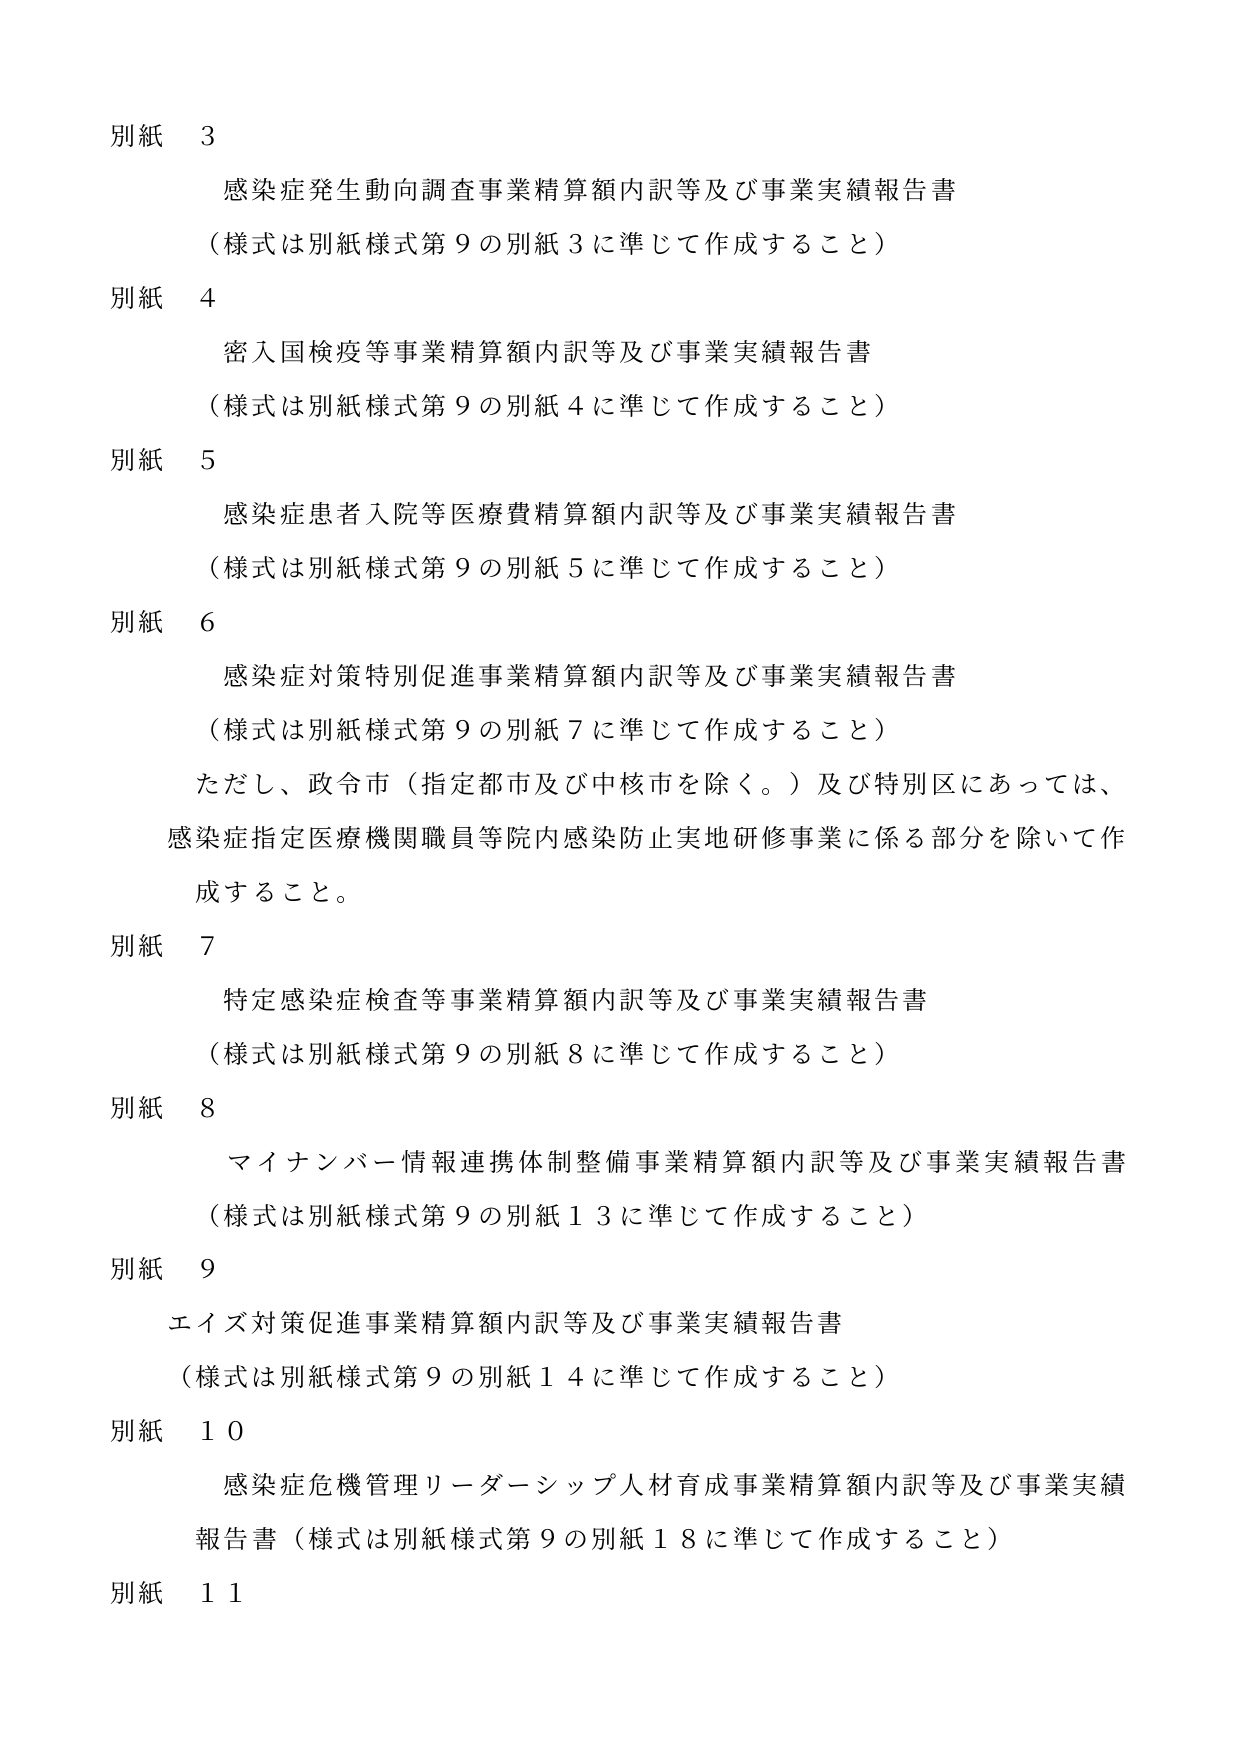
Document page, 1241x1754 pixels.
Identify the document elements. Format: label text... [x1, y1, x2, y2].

text 別紙 ８ [110, 1079, 1130, 1133]
text 感染症発生動向調査事業精算額内訳等及び事業実績報告書 [110, 162, 1130, 216]
text 別紙 ６ [110, 594, 1130, 648]
text 感染症指定医療機関職員等院内感染防止実地研修事業に係る部分を除いて作成すること。 [110, 809, 1130, 917]
text （様式は別紙様式第９の別紙４に準じて作成すること） [110, 378, 1130, 432]
text 感染症患者入院等医療費精算額内訳等及び事業実績報告書 [110, 486, 1130, 540]
text 別紙 ９ [110, 1241, 1130, 1295]
text ただし、政令市（指定都市及び中核市を除く。）及び特別区にあっては、 [110, 756, 1130, 809]
text （様式は別紙様式第９の別紙８に準じて作成すること） [110, 1025, 1130, 1079]
text 別紙 ３ [110, 108, 1130, 162]
text 密入国検疫等事業精算額内訳等及び事業実績報告書 [110, 324, 1130, 378]
text 別紙 ５ [110, 432, 1130, 486]
text 感染症対策特別促進事業精算額内訳等及び事業実績報告書 [110, 648, 1130, 702]
text 別紙 １０ [110, 1403, 1130, 1457]
text マイナンバー情報連携体制整備事業精算額内訳等及び事業実績報告書（様式は別紙様式第９の別紙１３に準じて作成すること） [110, 1133, 1130, 1241]
text （様式は別紙様式第９の別紙７に準じて作成すること） [110, 702, 1130, 756]
text 別紙 １１ [110, 1565, 1130, 1619]
text 別紙 ４ [110, 270, 1130, 324]
text （様式は別紙様式第９の別紙３に準じて作成すること） [110, 216, 1130, 270]
text （様式は別紙様式第９の別紙５に準じて作成すること） [110, 540, 1130, 594]
text エイズ対策促進事業精算額内訳等及び事業実績報告書 [110, 1295, 1130, 1349]
text 特定感染症検査等事業精算額内訳等及び事業実績報告書 [110, 971, 1130, 1025]
text 別紙 ７ [110, 917, 1130, 971]
text 感染症危機管理リーダーシップ人材育成事業精算額内訳等及び事業実績報告書（様式は別紙様式第９の別紙１８に準じて作成すること） [110, 1457, 1130, 1565]
text （様式は別紙様式第９の別紙１４に準じて作成すること） [110, 1349, 1130, 1403]
